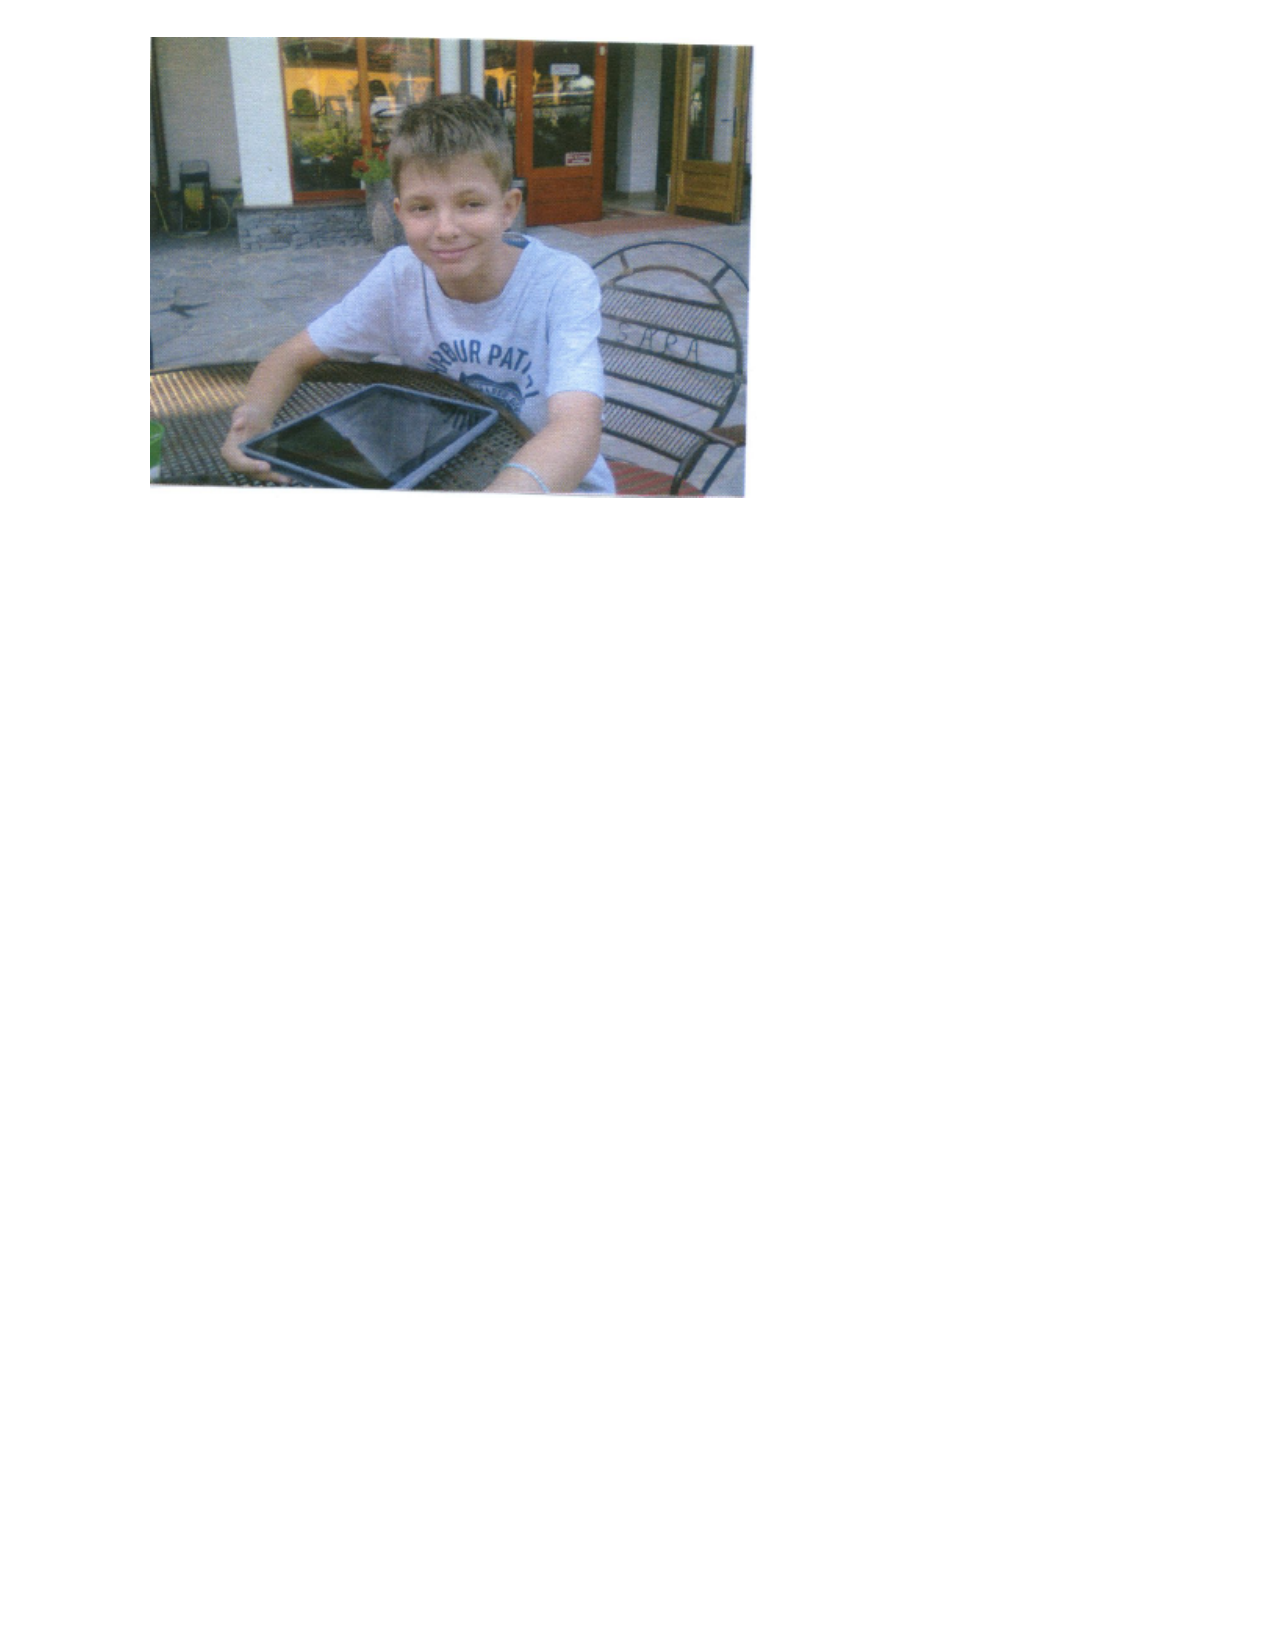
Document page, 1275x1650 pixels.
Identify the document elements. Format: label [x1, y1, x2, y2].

picture [150, 37, 757, 498]
